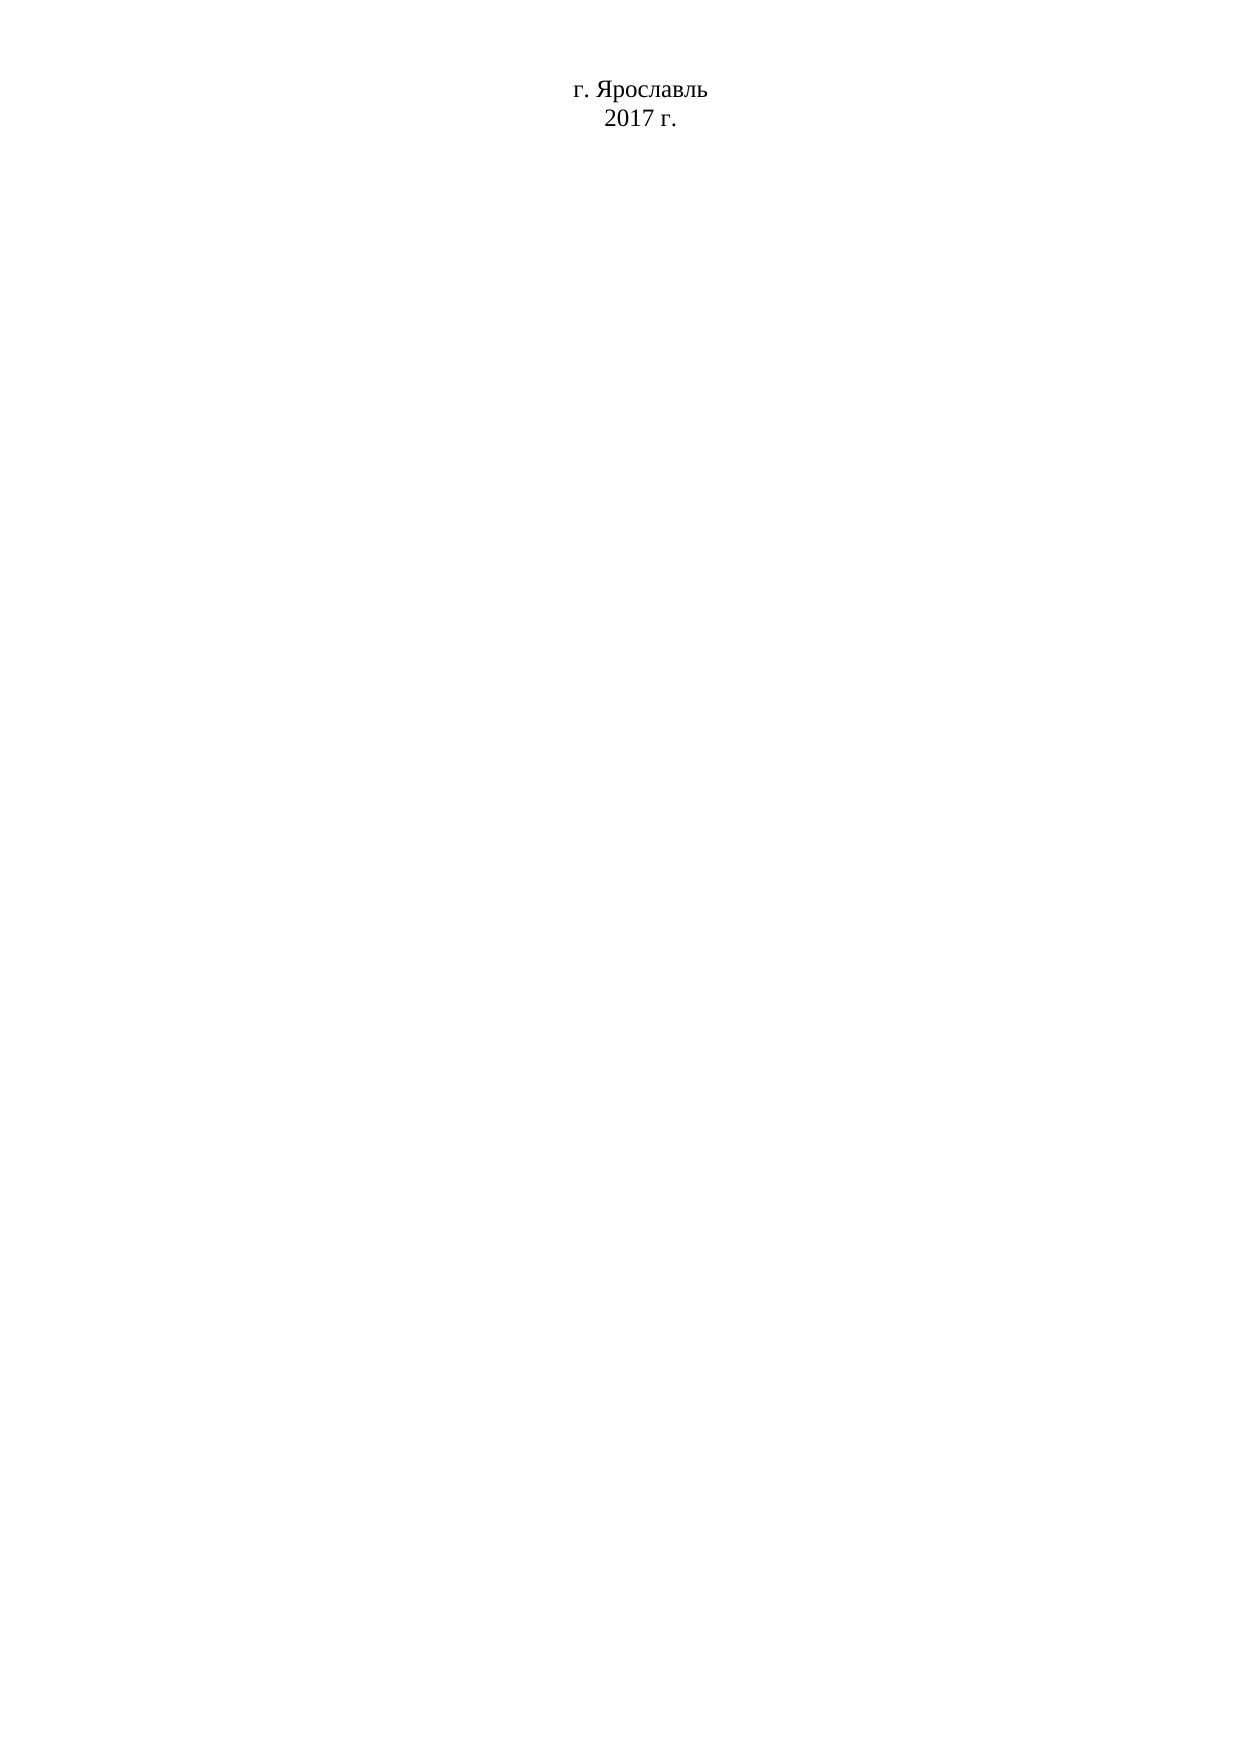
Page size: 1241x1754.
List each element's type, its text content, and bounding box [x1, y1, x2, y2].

text г. Ярославль 2017 г. [129, 74, 1152, 132]
